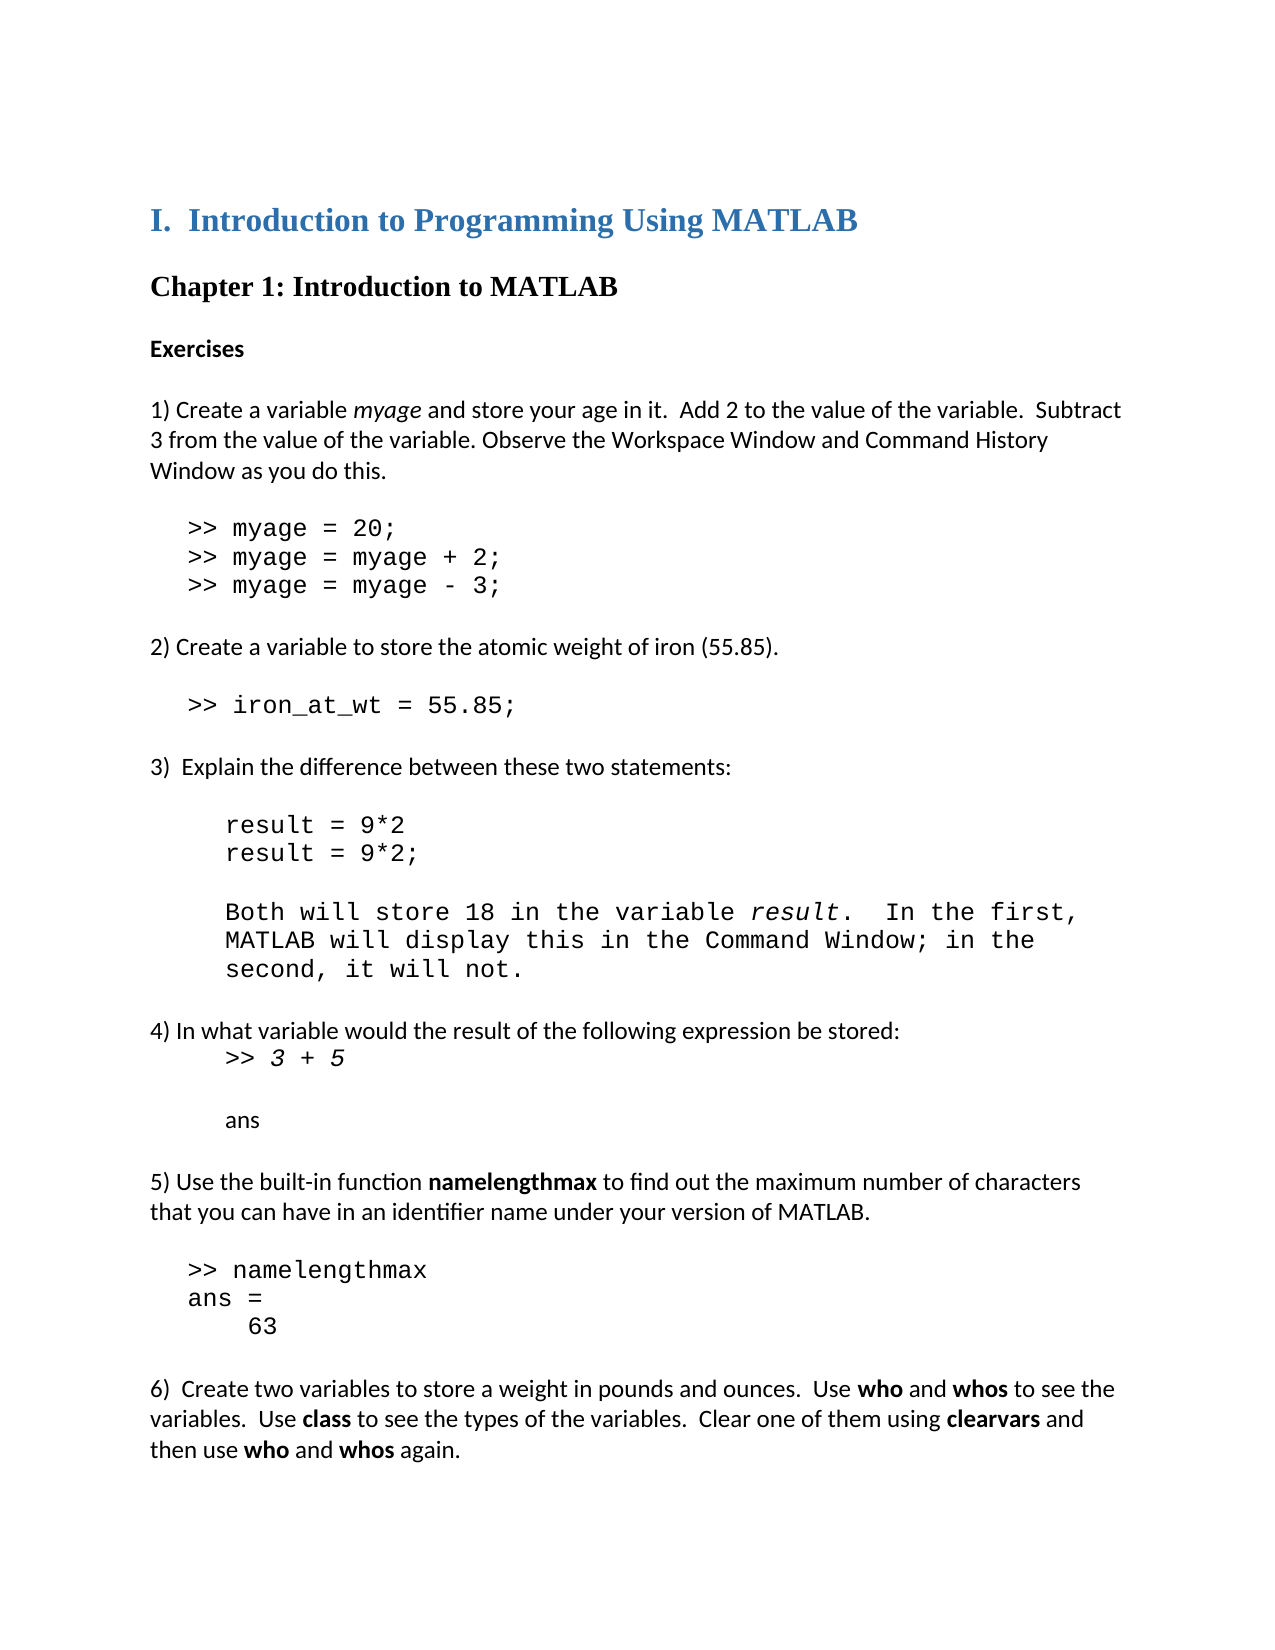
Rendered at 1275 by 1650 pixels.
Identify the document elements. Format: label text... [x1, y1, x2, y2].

subtitle I. Introduction to Programming Using MATLAB [150, 200, 1125, 238]
text 63 [187, 1314, 1125, 1342]
text >> myage = myage + 2; [187, 544, 1125, 573]
text >> 3 + 5 [225, 1046, 1125, 1074]
text 2) Create a variable to store the atomic weight of iron (55.85). [150, 632, 1125, 662]
text result = 9*2; [150, 841, 1125, 869]
text ans [150, 1104, 1125, 1135]
text >> myage = myage - 3; [187, 573, 1125, 601]
text >> myage = 20; [187, 516, 1125, 544]
text >> namelengthmax [187, 1257, 1125, 1286]
text 1) Create a variable myage and store your age in it. Add 2 to the value of the variable. Subtract 3 from the value of the variable. Observe the Workspace Window and Command History Window as you do this. [150, 394, 1125, 486]
text 6) Create two variables to store a weight in pounds and ounces. Use who and whos to see the variables. Use class to see the types of the variables. Clear one of them using clearvars and then use who and whos again. [150, 1373, 1125, 1464]
text >> iron_at_wt = 55.85; [187, 693, 1125, 721]
text 5) Use the built-in function namelengthmax to find out the maximum number of characters that you can have in an identifier name under your version of MATLAB. [150, 1166, 1125, 1227]
text ans = [187, 1286, 1125, 1314]
text 3) Explain the difference between these two statements: [150, 751, 1125, 782]
text result = 9*2 [150, 812, 1125, 841]
text Both will store 18 in the variable result. In the first, MATLAB will display this in the Command Window; in the second, it will not. [225, 900, 1125, 985]
subtitle Chapter 1: Introduction to MATLAB [150, 269, 1125, 302]
text 4) In what variable would the result of the following expression be stored: [150, 1015, 1125, 1046]
text Exercises [150, 333, 1125, 363]
